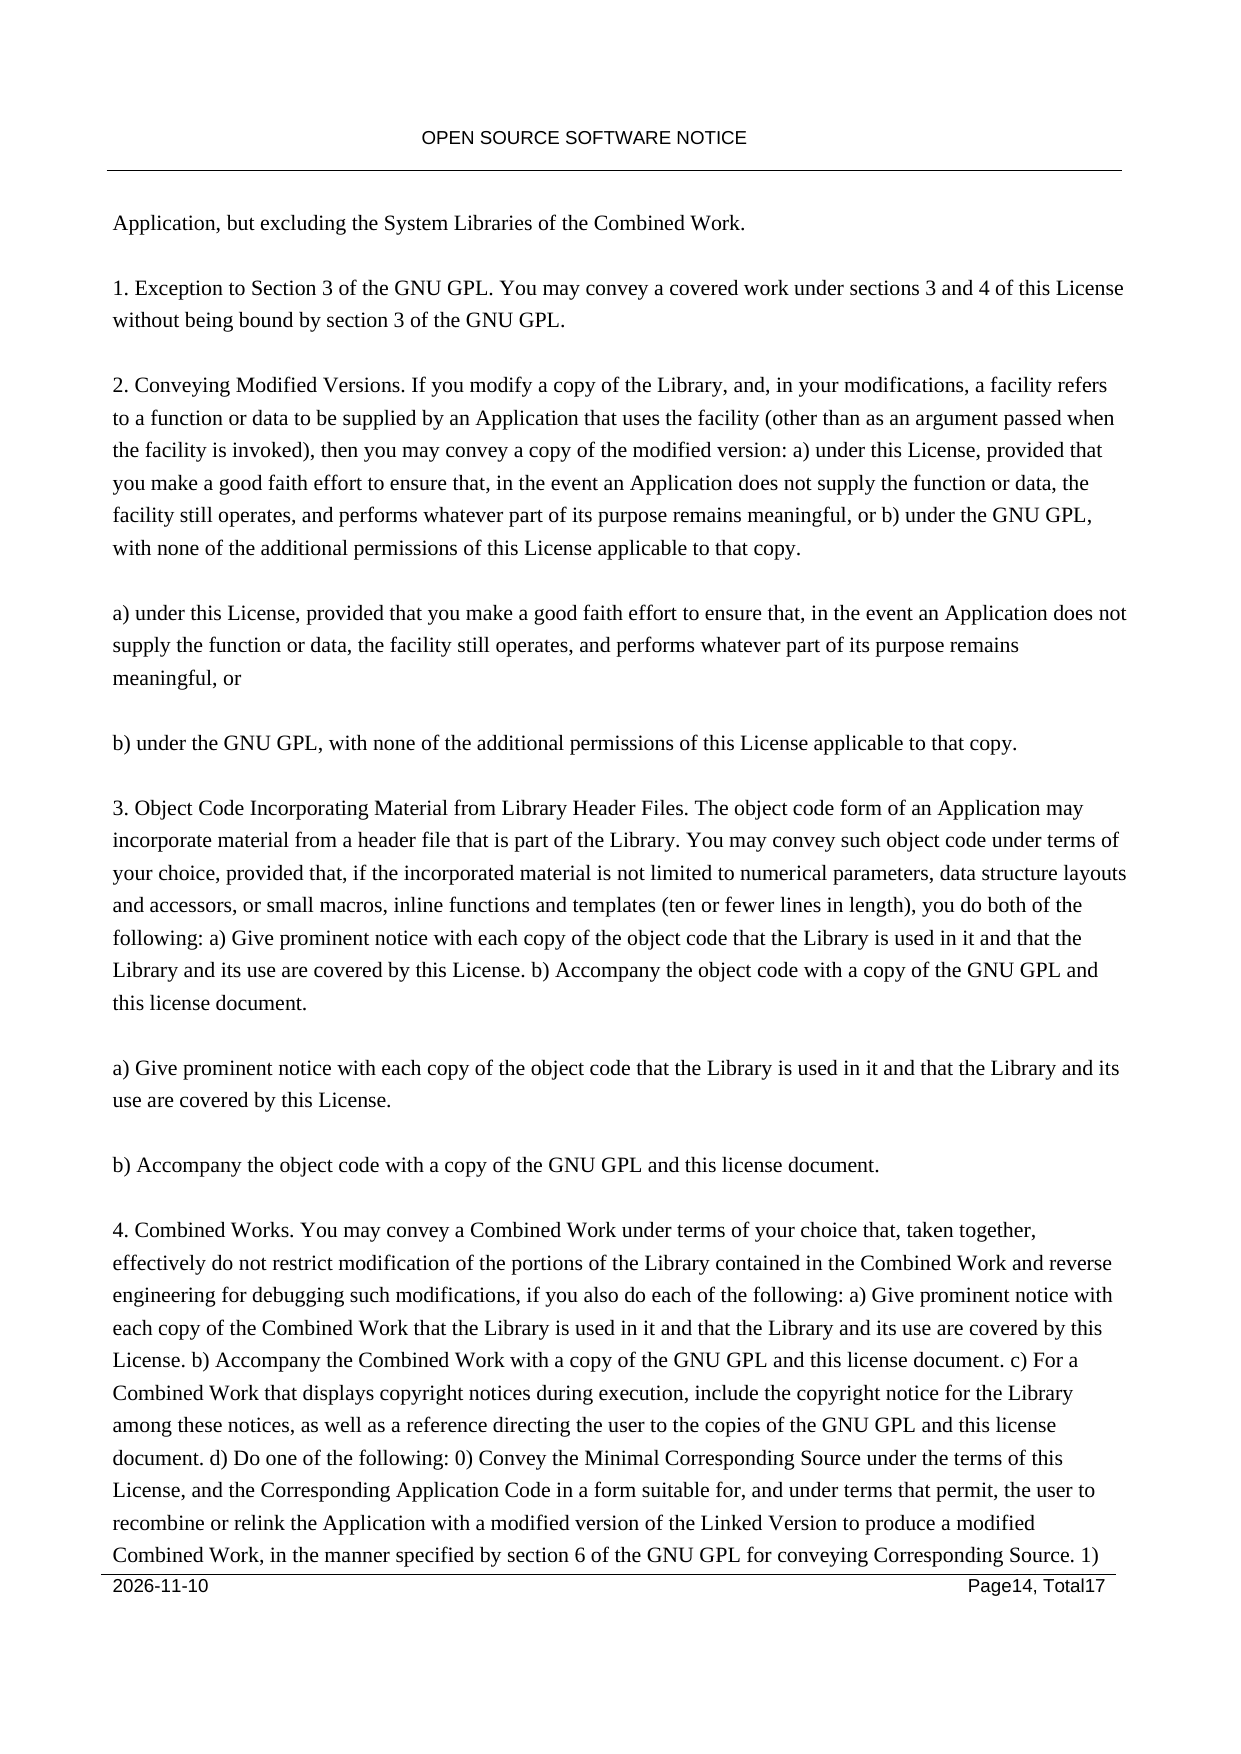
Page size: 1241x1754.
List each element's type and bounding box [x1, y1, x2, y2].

text [112, 206, 1128, 1571]
